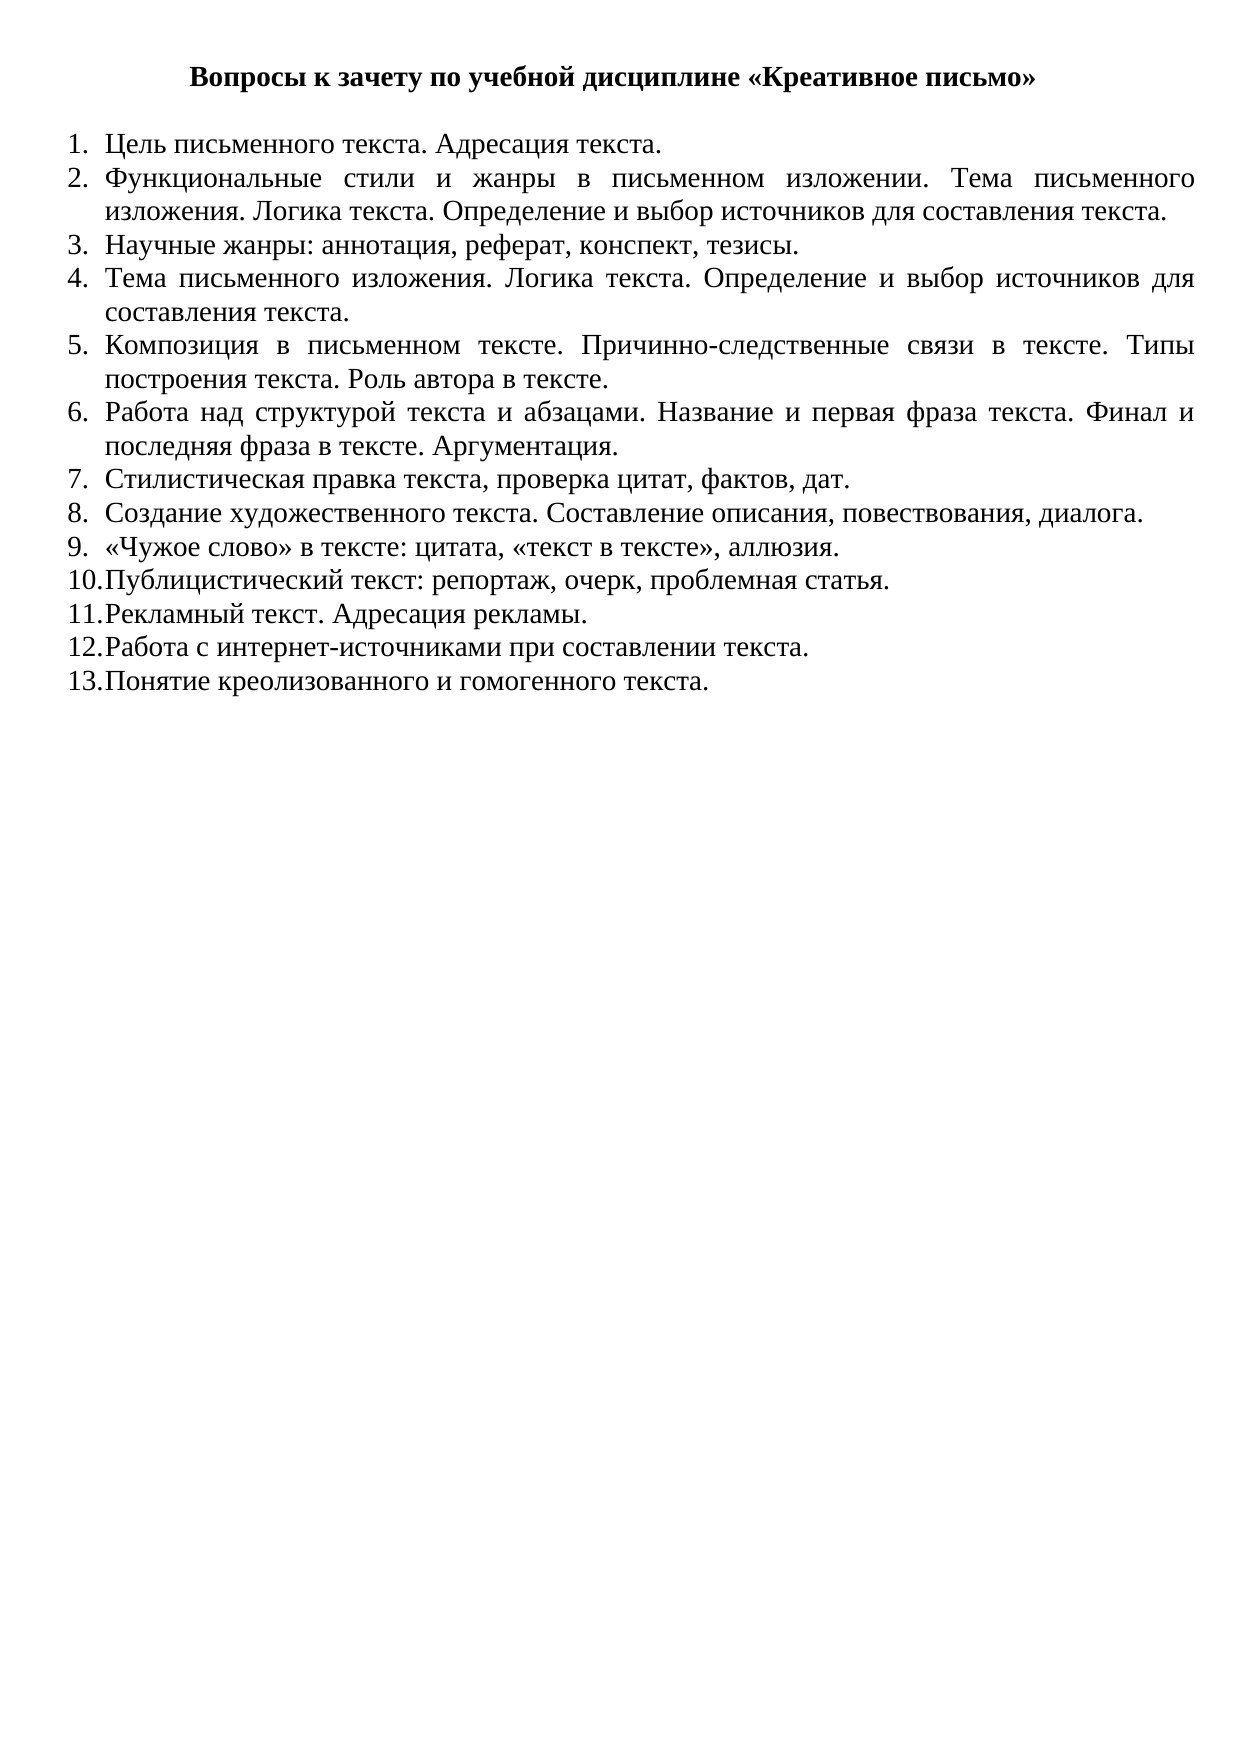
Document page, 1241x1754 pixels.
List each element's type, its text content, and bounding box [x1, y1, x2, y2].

list Композиция в письменном тексте. Причинно-следственные связи в тексте. Типы построения текста. Роль автора в тексте. [67, 327, 1196, 394]
list Цель письменного текста. Адресация текста. [67, 126, 1196, 160]
list «Чужое слово» в тексте: цитата, «текст в тексте», аллюзия. [67, 529, 1196, 562]
list Рекламный текст. Адресация рекламы. [67, 596, 1196, 629]
list Работа с интернет-источниками при составлении текста. [67, 629, 1196, 663]
list Научные жанры: аннотация, реферат, конспект, тезисы. [67, 227, 1196, 260]
list Стилистическая правка текста, проверка цитат, фактов, дат. [67, 462, 1196, 495]
list Тема письменного изложения. Логика текста. Определение и выбор источников для составления текста. [67, 260, 1196, 327]
list Функциональные стили и жанры в письменном изложении. Тема письменного изложения. Логика текста. Определение и выбор источников для составления текста. [67, 160, 1196, 227]
text Вопросы к зачету по учебной дисциплине «Креативное письмо» [29, 59, 1196, 93]
list Публицистический текст: репортаж, очерк, проблемная статья. [67, 562, 1196, 596]
list Создание художественного текста. Составление описания, повествования, диалога. [67, 495, 1196, 529]
list Понятие креолизованного и гомогенного текста. [67, 663, 1196, 696]
list Работа над структурой текста и абзацами. Название и первая фраза текста. Финал и последняя фраза в тексте. Аргументация. [67, 394, 1196, 462]
